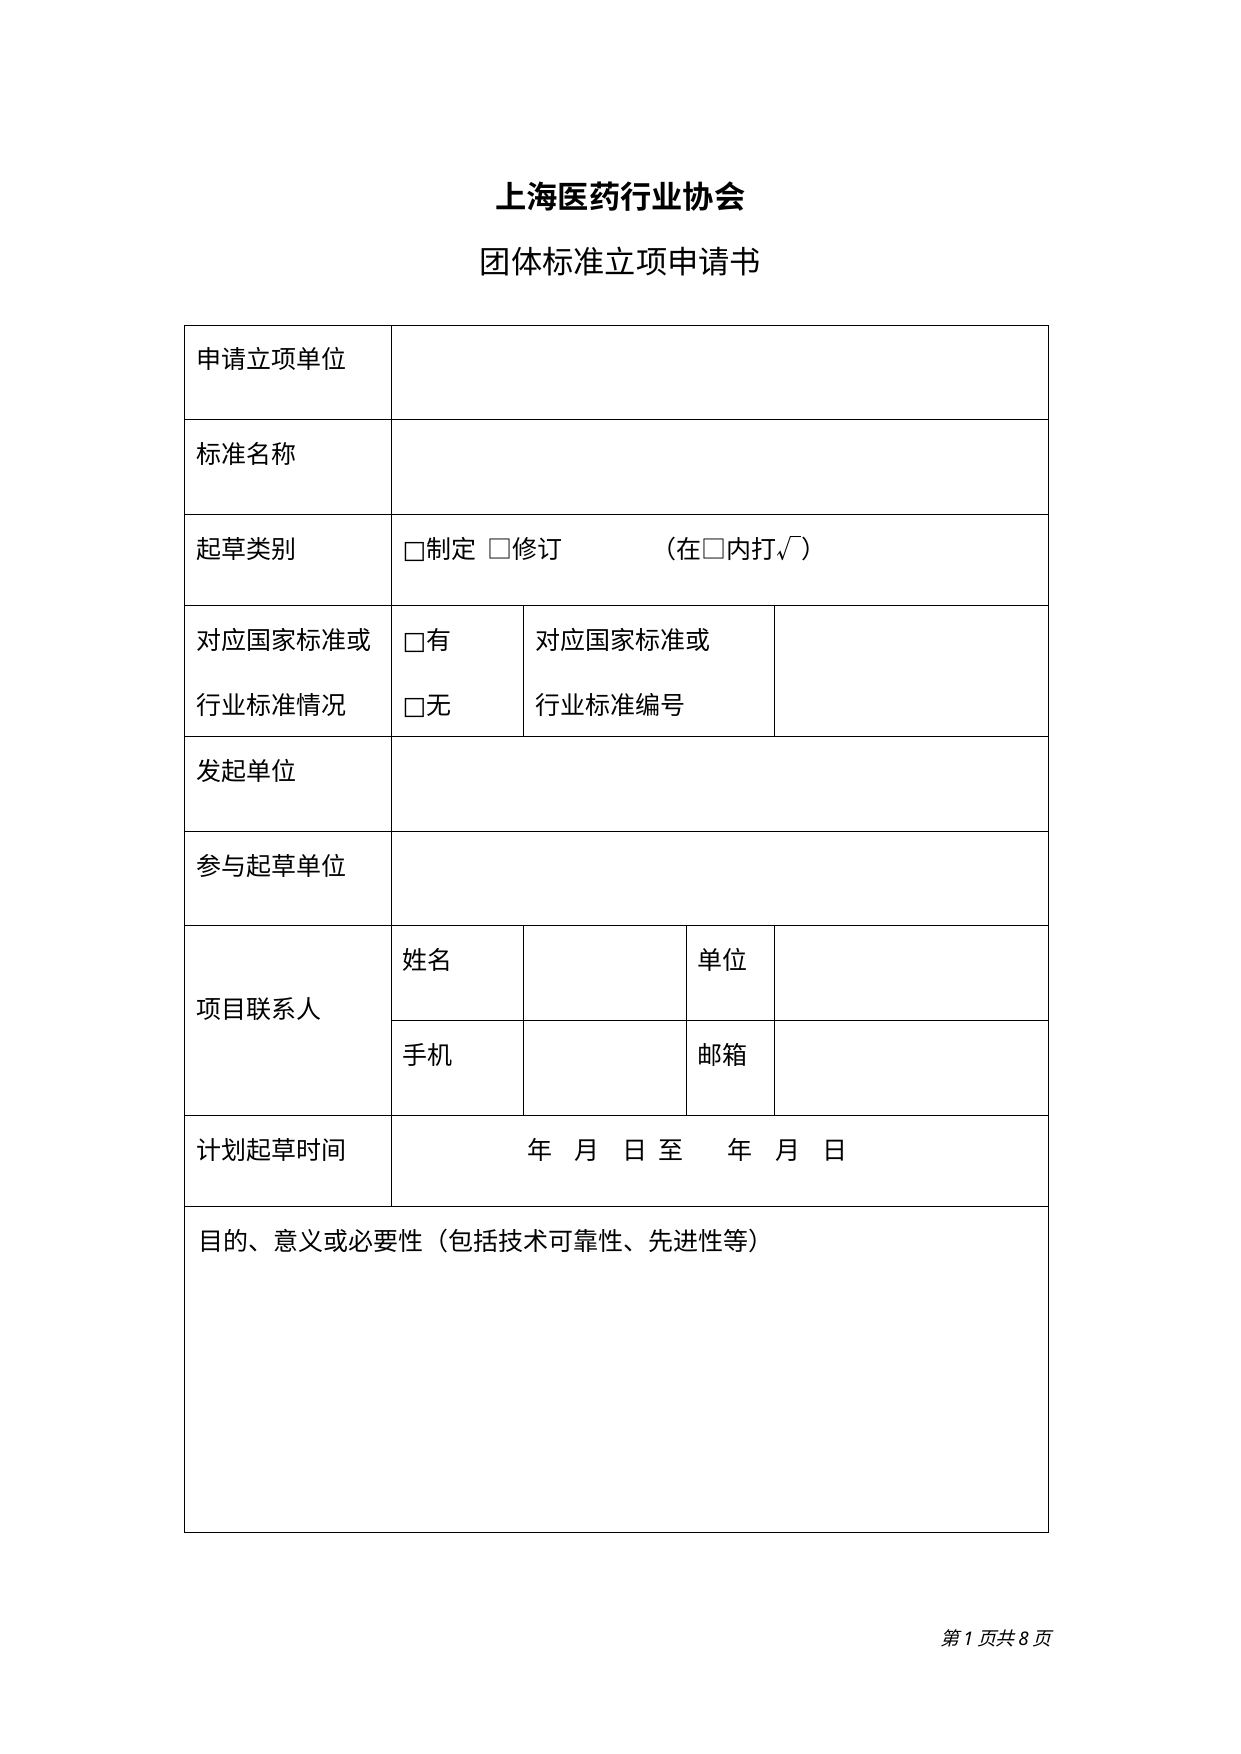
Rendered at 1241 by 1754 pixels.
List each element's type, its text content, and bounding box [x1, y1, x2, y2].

text 上海医药行业协会 [187, 162, 1053, 227]
table_cell [392, 737, 1048, 831]
table_cell [775, 1021, 1048, 1115]
table_cell 项目联系人 [185, 926, 391, 1115]
table_cell □制定 □修订 （在□内打√） [392, 515, 1048, 605]
table_cell 手机 [392, 1021, 523, 1115]
table_cell □有 □无 [392, 606, 523, 736]
table_cell 标准名称 [185, 420, 391, 514]
table_cell 单位 [687, 926, 774, 1020]
table_cell [524, 1021, 686, 1115]
table_cell 对应国家标准或 行业标准情况 [185, 606, 391, 736]
table_cell 姓名 [392, 926, 523, 1020]
table_cell 对应国家标准或 行业标准编号 [524, 606, 774, 736]
table_cell 起草类别 [185, 515, 391, 605]
table_header 申请立项单位 [185, 326, 391, 419]
table_cell 年 月 日 至 年 月 日 [392, 1116, 1048, 1206]
table_cell [775, 606, 1048, 736]
table_cell 参与起草单位 [185, 832, 391, 925]
table_cell [775, 926, 1048, 1020]
table_cell [392, 420, 1048, 514]
table_cell [524, 926, 686, 1020]
text 团体标准立项申请书 [187, 227, 1053, 292]
table_cell 计划起草时间 [185, 1116, 391, 1206]
table_header [392, 326, 1048, 419]
table_cell [392, 832, 1048, 925]
table_cell 发起单位 [185, 737, 391, 831]
table_cell 邮箱 [687, 1021, 774, 1115]
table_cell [185, 1207, 1048, 1532]
